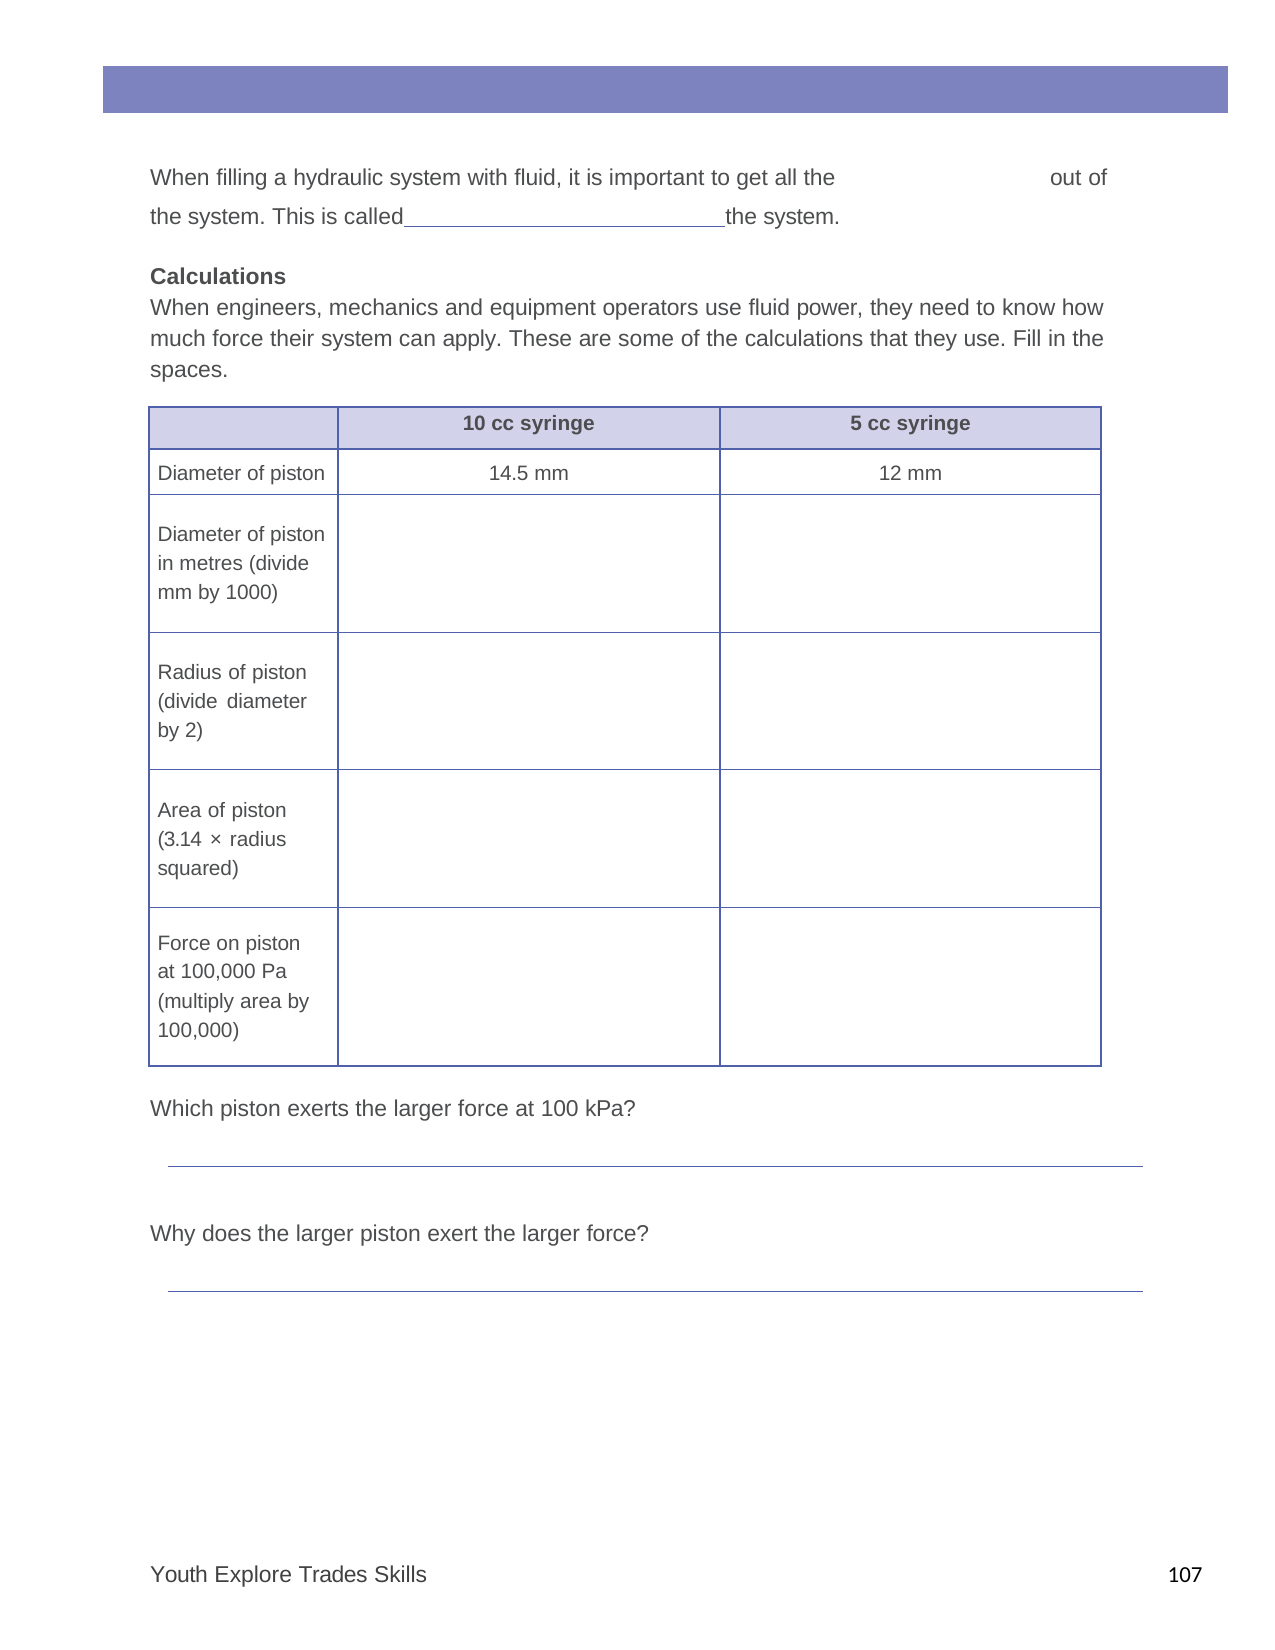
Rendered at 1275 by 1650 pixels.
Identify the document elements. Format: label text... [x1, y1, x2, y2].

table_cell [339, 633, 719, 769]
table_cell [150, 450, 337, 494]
text Which piston exerts the larger force at 100 kPa? [150, 1094, 1239, 1121]
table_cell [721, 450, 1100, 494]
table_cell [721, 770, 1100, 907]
subtitle Calculations [150, 263, 1239, 289]
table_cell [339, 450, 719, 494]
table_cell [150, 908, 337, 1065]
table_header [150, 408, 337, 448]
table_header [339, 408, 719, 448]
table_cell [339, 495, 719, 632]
text When engineers, mechanics and equipment operators use fluid power, they need to know how much force their system can apply. These are some of the calculations that they use. Fill in the spaces. [150, 294, 1104, 383]
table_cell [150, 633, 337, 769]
text When filling a hydraulic system with fluid, it is important to get all the out of the system. This is called the system. [150, 164, 1107, 230]
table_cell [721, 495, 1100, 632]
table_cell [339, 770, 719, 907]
text Why does the larger piston exert the larger force? [150, 1219, 1239, 1246]
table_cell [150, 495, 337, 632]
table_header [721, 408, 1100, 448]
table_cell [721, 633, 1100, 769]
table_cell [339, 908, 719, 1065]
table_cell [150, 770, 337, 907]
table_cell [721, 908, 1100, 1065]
